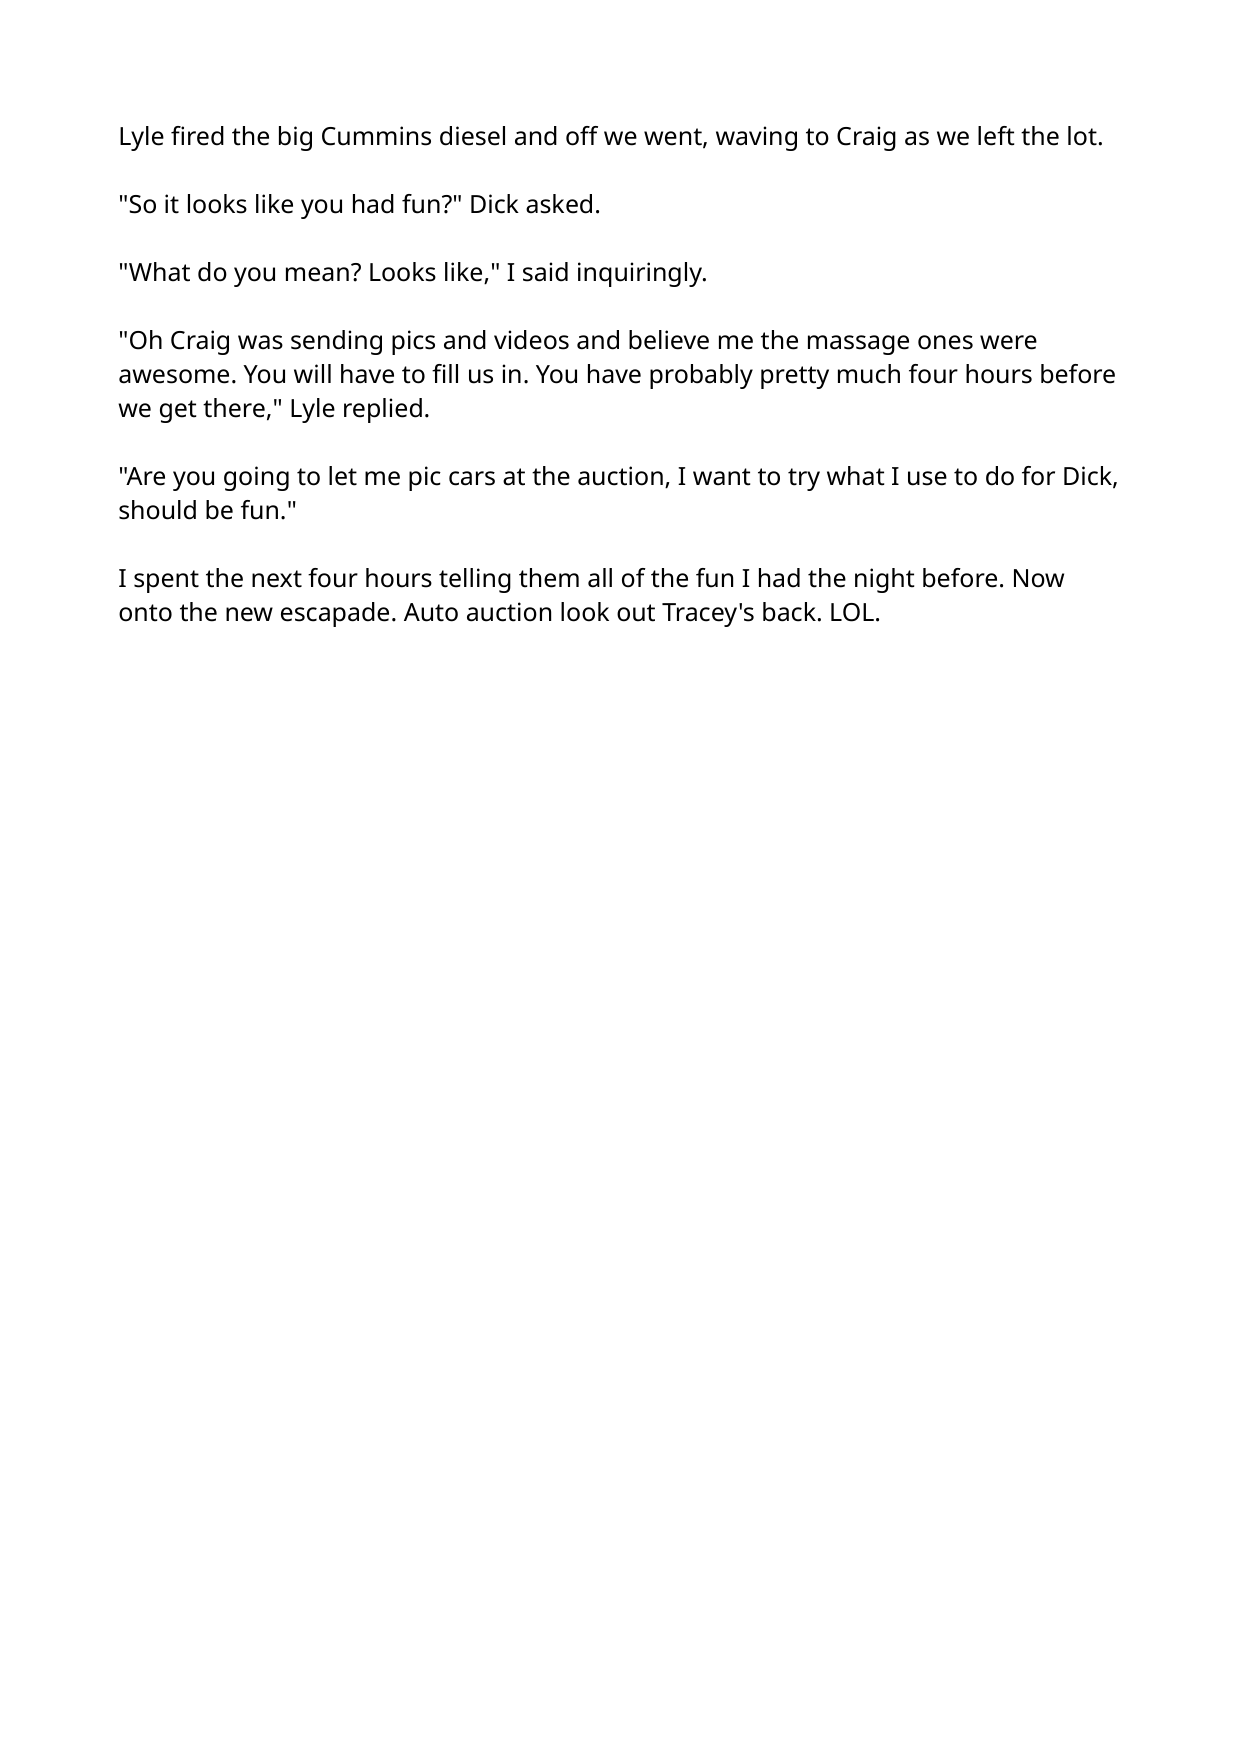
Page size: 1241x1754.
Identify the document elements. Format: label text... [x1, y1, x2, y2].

text I spent the next four hours telling them all of the fun I had the night before. Now onto the new escapade. Auto auction look out Tracey's back. LOL. [118, 561, 1122, 629]
text "Are you going to let me pic cars at the auction, I want to try what I use to do for Dick, should be fun." [118, 459, 1122, 527]
text Lyle fired the big Cummins diesel and off we went, waving to Craig as we left the lot. [118, 118, 1122, 152]
text "Oh Craig was sending pics and videos and believe me the massage ones were awesome. You will have to fill us in. You have probably pretty much four hours before we get there," Lyle replied. [118, 322, 1122, 425]
text "What do you mean? Looks like," I said inquiringly. [118, 254, 1122, 288]
text "So it looks like you had fun?" Dick asked. [118, 186, 1122, 220]
